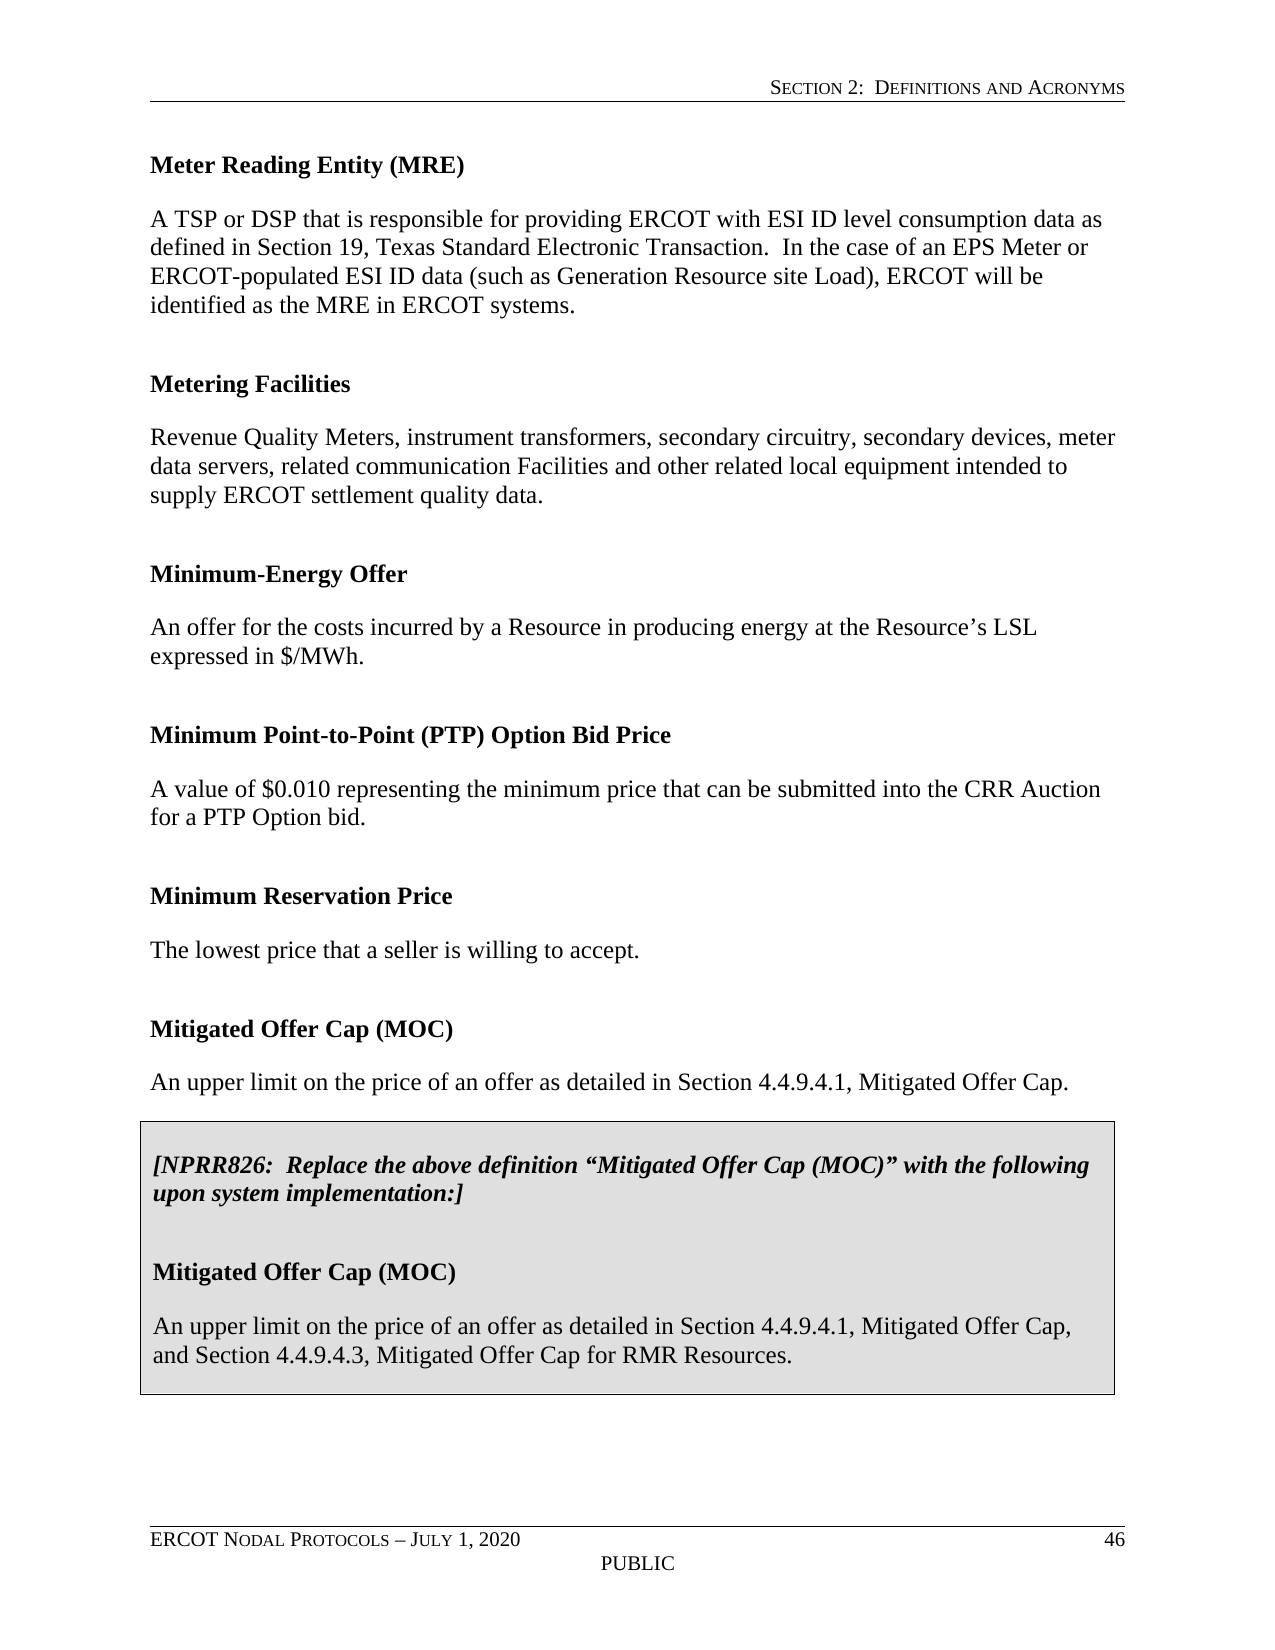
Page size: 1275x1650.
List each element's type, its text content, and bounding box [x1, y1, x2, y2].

text Metering Facilities [150, 369, 1125, 397]
text Minimum Reservation Price [150, 881, 1125, 910]
table_header [NPRR826: Replace the above definition “Mitigated Offer Cap (MOC)” with the following upon system implementation:] Mitigated Offer Cap (MOC) An upper limit on the price of an offer as detailed in Section 4.4.9.4.1, Mitigated Offer Cap, and Section 4.4.9.4.3, Mitigated Offer Cap for RMR Resources. [141, 1122, 1114, 1393]
text Minimum-Energy Offer [150, 559, 1125, 587]
text An upper limit on the price of an offer as detailed in Section 4.4.9.4.1, Mitigated Offer Cap. [150, 1067, 1125, 1096]
text Mitigated Offer Cap (MOC) [150, 1014, 1125, 1042]
text A TSP or DSP that is responsible for providing ERCOT with ESI ID level consumption data as defined in Section 19, Texas Standard Electronic Transaction. In the case of an EPS Meter or ERCOT-populated ESI ID data (such as Generation Resource site Load), ERCOT will be identified as the MRE in ERCOT systems. [150, 204, 1125, 319]
text A value of $0.010 representing the minimum price that can be submitted into the CRR Auction for a PTP Option bid. [150, 774, 1125, 831]
text An offer for the costs incurred by a Resource in producing energy at the Resource’s LSL expressed in $/MWh. [150, 612, 1125, 670]
text The lowest price that a seller is willing to accept. [150, 935, 1125, 964]
text Revenue Quality Meters, instrument transformers, secondary circuitry, secondary devices, meter data servers, related communication Facilities and other related local equipment intended to supply ERCOT settlement quality data. [150, 422, 1125, 509]
text Meter Reading Entity (MRE) [150, 150, 1125, 179]
text Minimum Point-to-Point (PTP) Option Bid Price [150, 720, 1125, 749]
